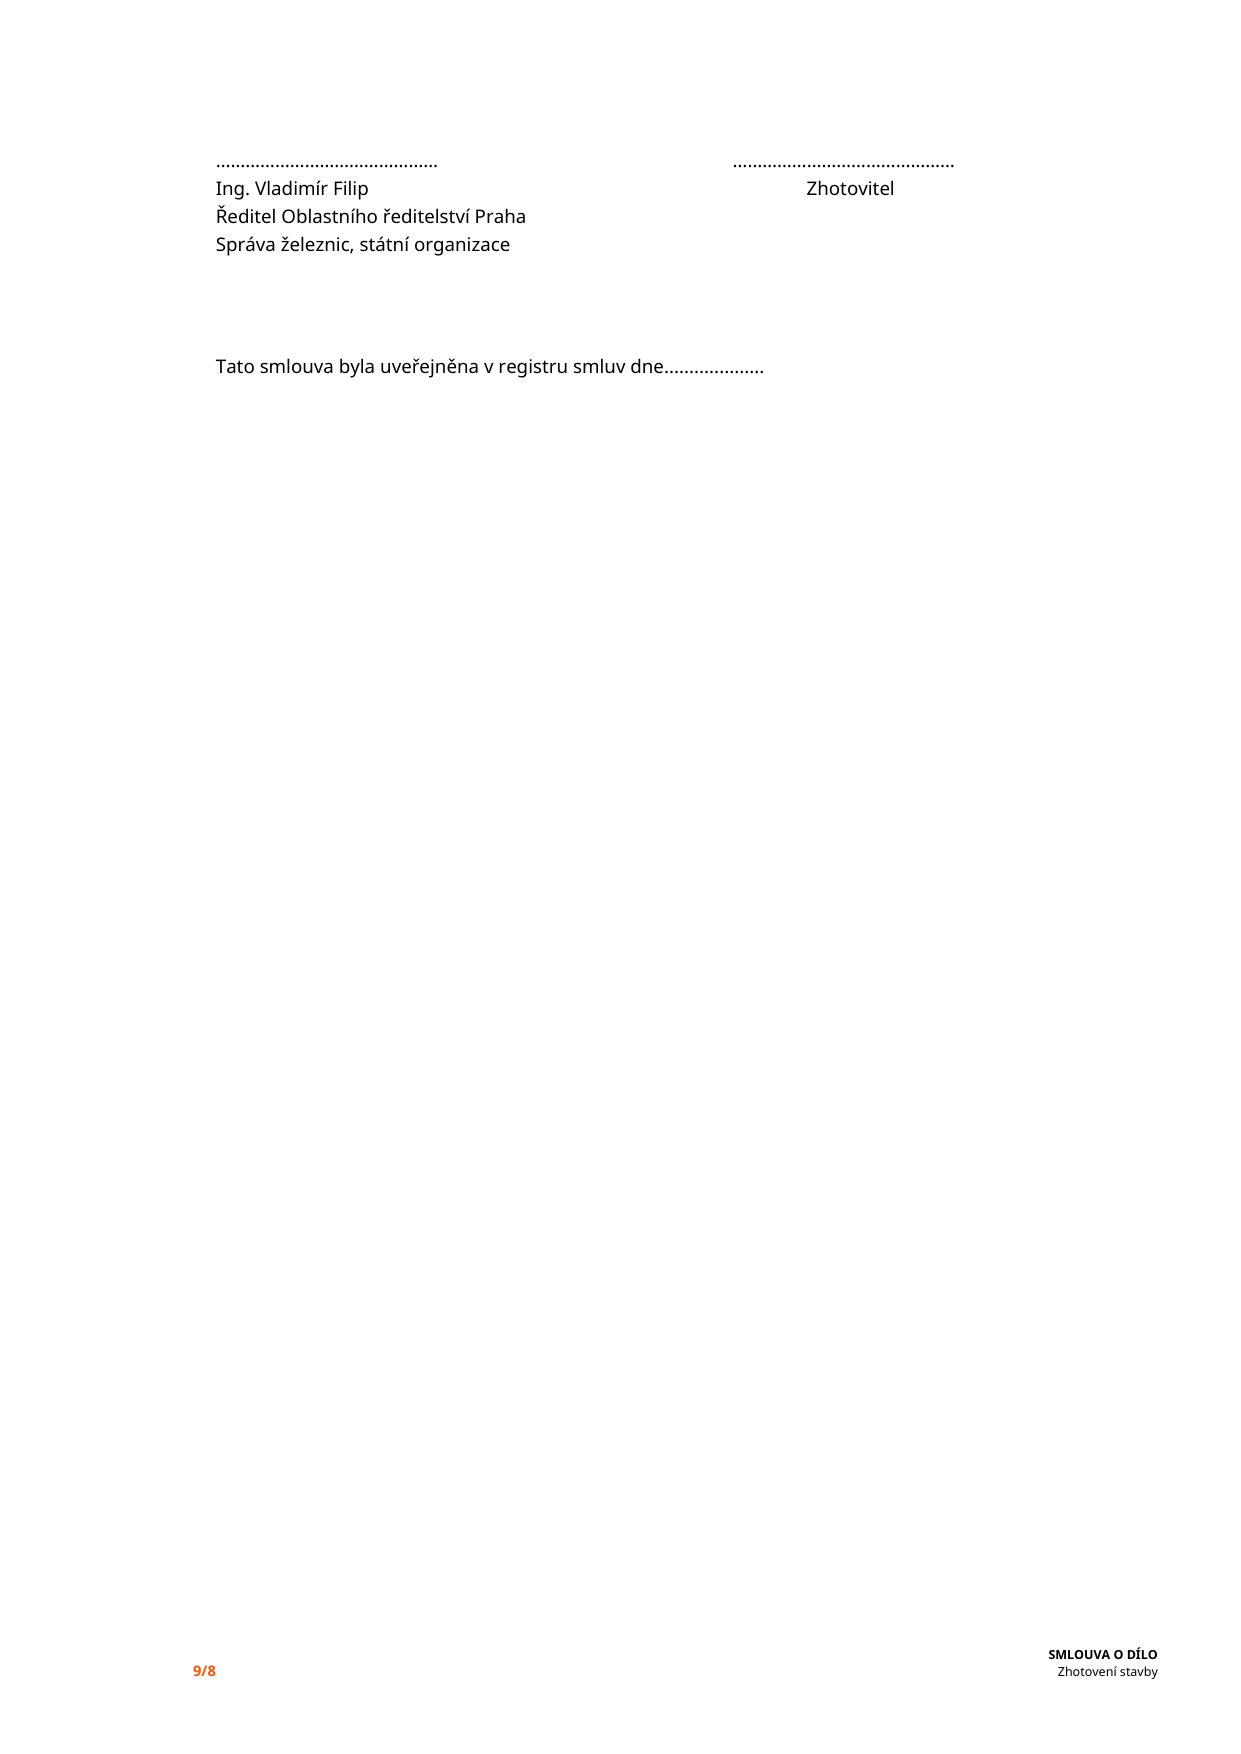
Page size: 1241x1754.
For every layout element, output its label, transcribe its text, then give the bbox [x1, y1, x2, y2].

text Tato smlouva byla uveřejněna v registru smluv dne.................... [216, 353, 1093, 379]
text Ing. Vladimír Filip Zhotovitel [216, 176, 1093, 201]
text Ředitel Oblastního ředitelství Praha [216, 203, 1093, 229]
text ……………………………………… ……………………………………… [216, 147, 1093, 173]
text Správa železnic, státní organizace [216, 232, 1093, 257]
